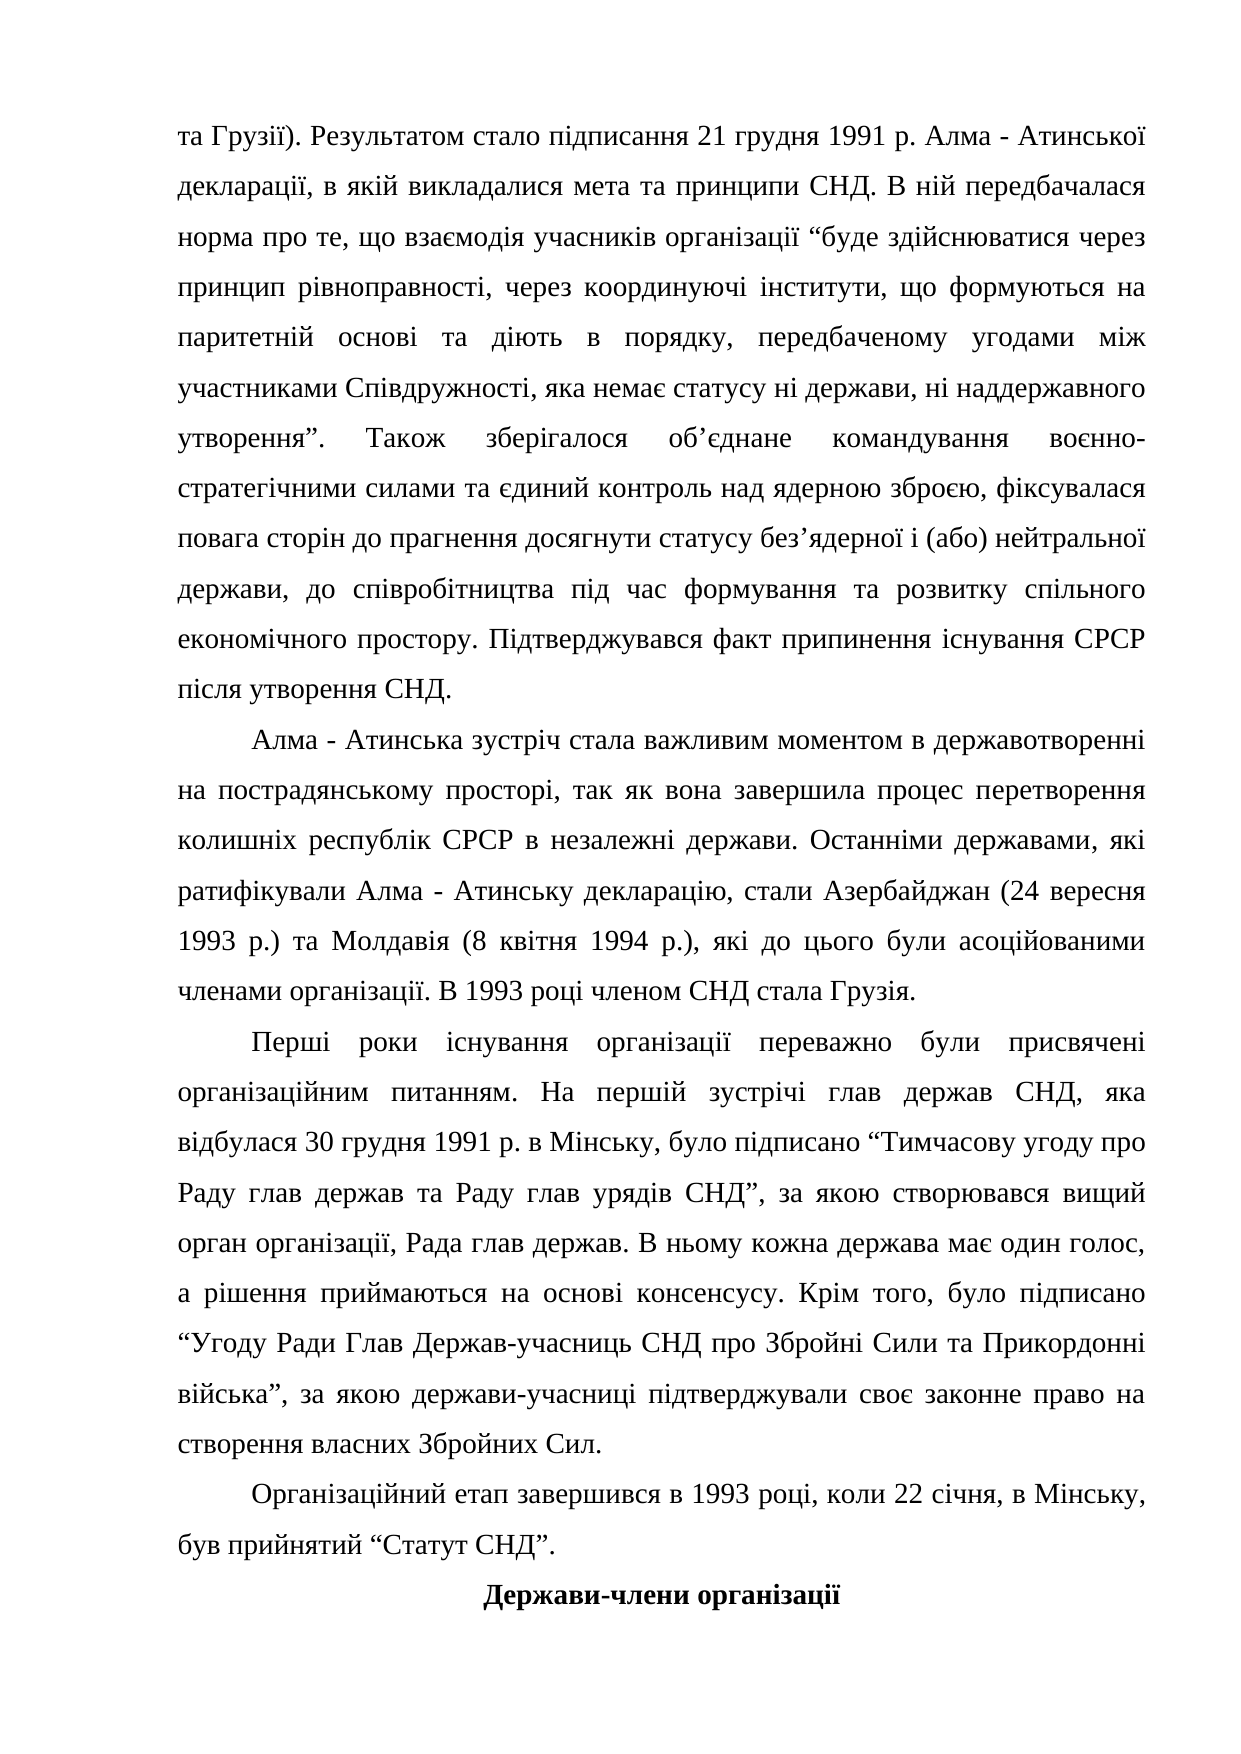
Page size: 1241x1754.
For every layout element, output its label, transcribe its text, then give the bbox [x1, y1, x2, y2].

text Держави-члени організації [177, 1577, 1146, 1611]
text Організаційний етап завершився в 1993 році, коли 22 січня, в Мінську, був прийнятий “Статут СНД”. [177, 1477, 1146, 1560]
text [177, 118, 1146, 705]
text Перші роки існування організації переважно були присвячені організаційним питанням. На першій зустрічі глав держав СНД, яка відбулася 30 грудня 1991 р. в Мінську, було підписано “Тимчасову угоду про Раду глав держав та Раду глав урядів СНД”, за якою створювався вищий орган організації, Рада глав держав. В ньому кожна держава має один голос, а рішення приймаються на основі консенсусу. Крім того, було підписано “Угоду Ради Глав Держав-учасниць СНД про Збройні Сили та Прикордонні війська”, за якою держави-учасниці підтверджували своє законне право на створення власних Збройних Сил. [177, 1024, 1146, 1460]
text Алма - Атинська зустріч стала важливим моментом в державотворенні на пострадянському просторі, так як вона завершила процес перетворення колишніх республік СРСР в незалежні держави. Останніми державами, які ратифікували Алма - Атинську декларацію, стали Азербайджан (24 вересня 1993 р.) та Молдавія (8 квітня 1994 р.), які до цього були асоційованими членами організації. В 1993 році членом СНД стала Грузія. [177, 722, 1146, 1007]
